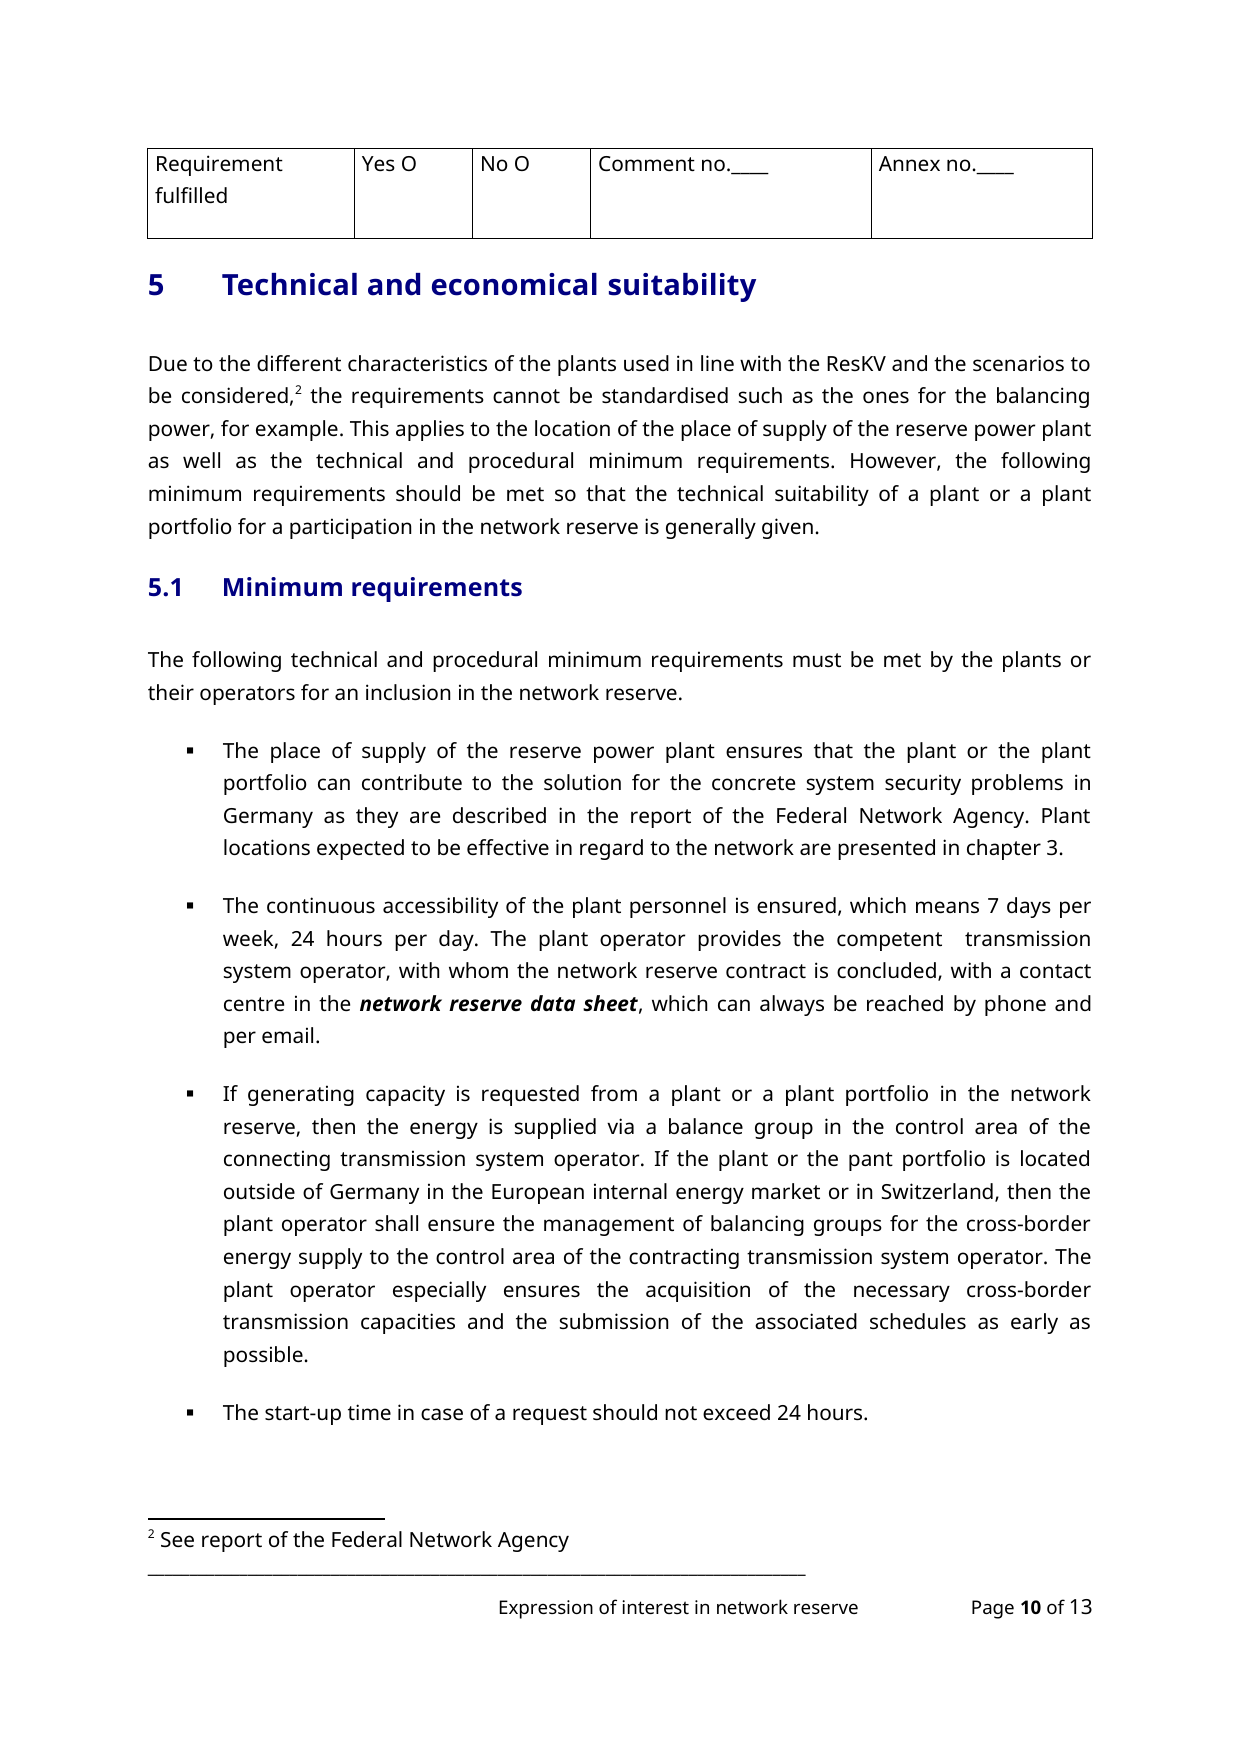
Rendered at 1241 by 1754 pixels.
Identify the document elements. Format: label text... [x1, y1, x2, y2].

list The start-up time in case of a request should not exceed 24 hours. [185, 1398, 1092, 1426]
list The place of supply of the reserve power plant ensures that the plant or the plant portfolio can contribute to the solution for the concrete system security problems in Germany as they are described in the report of the Federal Network Agency. Plant locations expected to be effective in regard to the network are presented in chapter 3. [185, 736, 1092, 862]
table_header Annex no.____ [872, 149, 1092, 238]
table_header Comment no.____ [591, 149, 871, 238]
table_header Yes O [355, 149, 472, 238]
table_header No O [473, 149, 590, 238]
list The continuous accessibility of the plant personnel is ensured, which means 7 days per week, 24 hours per day. The plant operator provides the competent transmission system operator, with whom the network reserve contract is concluded, with a contact centre in the network reserve data sheet, which can always be reached by phone and per email. [185, 891, 1092, 1050]
text The following technical and procedural minimum requirements must be met by the plants or their operators for an inclusion in the network reserve. [148, 646, 1092, 707]
text Due to the different characteristics of the plants used in line with the ResKV and the scenarios to be considered, the requirements cannot be standardised such as the ones for the balancing power, for example. This applies to the location of the place of supply of the reserve power plant as well as the technical and procedural minimum requirements. However, the following minimum requirements should be met so that the technical suitability of a plant or a plant portfolio for a participation in the network reserve is generally given. [148, 349, 1092, 540]
subtitle Technical and economical suitability [148, 264, 1092, 304]
list If generating capacity is requested from a plant or a plant portfolio in the network reserve, then the energy is supplied via a balance group in the control area of the connecting transmission system operator. If the plant or the pant portfolio is located outside of Germany in the European internal energy market or in Switzerland, then the plant operator shall ensure the management of balancing groups for the cross-border energy supply to the control area of the contracting transmission system operator. The plant operator especially ensures the acquisition of the necessary cross-border transmission capacities and the submission of the associated schedules as early as possible. [185, 1079, 1092, 1368]
subtitle Minimum requirements [148, 569, 1092, 603]
table_header Requirement fulfilled [148, 149, 354, 238]
